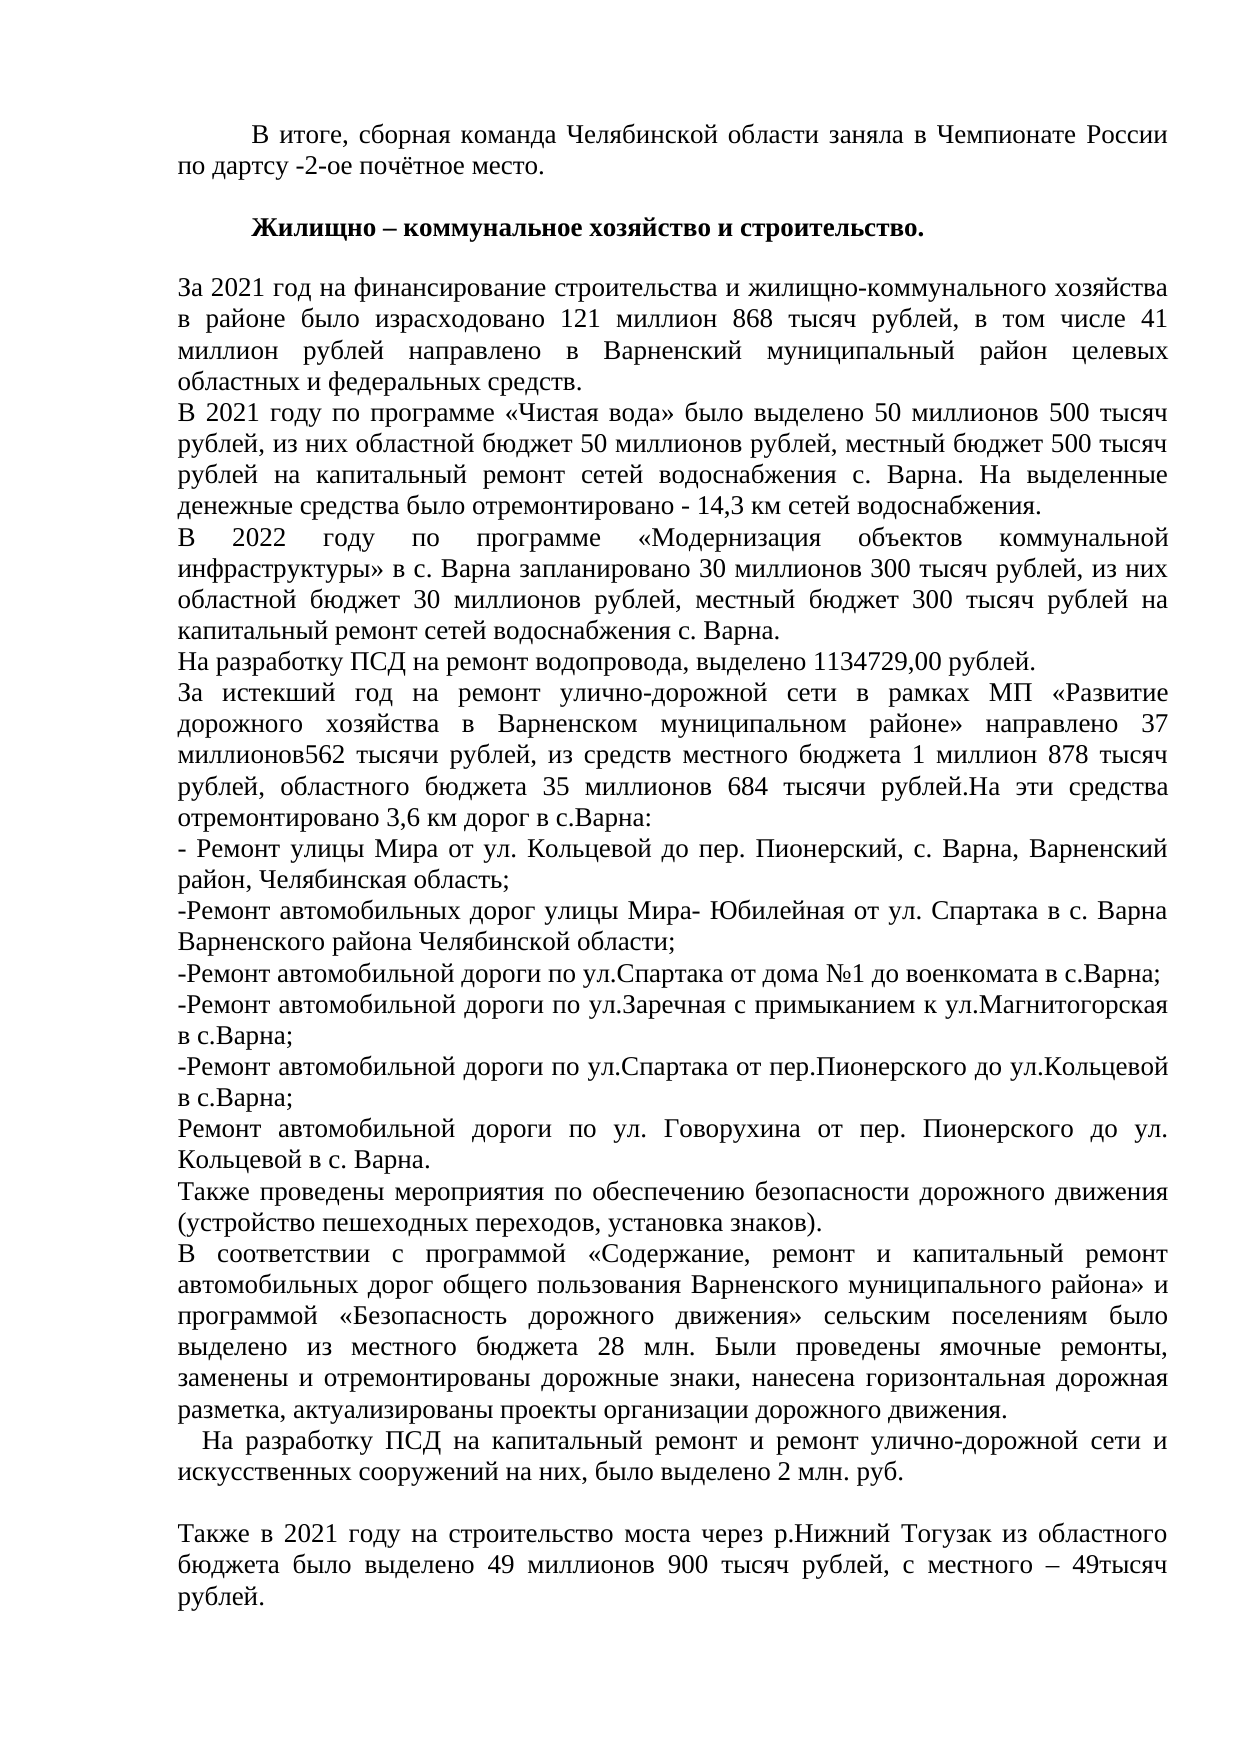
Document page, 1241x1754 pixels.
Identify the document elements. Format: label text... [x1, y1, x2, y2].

text За 2021 год на финансирование строительства и жилищно-коммунального хозяйства в районе было израсходовано 121 миллион 868 тысяч рублей, в том числе 41 миллион рублей направлено в Варненский муниципальный район целевых областных и федеральных средств. [177, 271, 1169, 396]
text В 2022 году по программе «Модернизация объектов коммунальной инфраструктуры» в с. Варна запланировано 30 миллионов 300 тысяч рублей, из них областной бюджет 30 миллионов рублей, местный бюджет 300 тысяч рублей на капитальный ремонт сетей водоснабжения с. Варна. [177, 521, 1169, 645]
text В 2021 году по программе «Чистая вода» было выделено 50 миллионов 500 тысяч рублей, из них областной бюджет 50 миллионов рублей, местный бюджет 500 тысяч рублей на капитальный ремонт сетей водоснабжения с. Варна. На выделенные денежные средства было отремонтировано - 14,3 км сетей водоснабжения. [177, 396, 1169, 521]
text -Ремонт автомобильной дороги по ул.Спартака от дома №1 до военкомата в с.Варна; [177, 957, 1169, 988]
text - Ремонт улицы Мира от ул. Кольцевой до пер. Пионерский, с. Варна, Варненский район, Челябинская область; [177, 832, 1169, 894]
text -Ремонт автомобильных дорог улицы Мира- Юбилейная от ул. Спартака в с. Варна Варненского района Челябинской области; [177, 894, 1169, 957]
text Ремонт автомобильной дороги по ул. Говорухина от пер. Пионерского до ул. Кольцевой в с. Варна. [177, 1112, 1169, 1175]
text Также в 2021 году на строительство моста через р.Нижний Тогузак из областного бюджета было выделено 49 миллионов 900 тысяч рублей, с местного – 49тысяч рублей. [177, 1517, 1169, 1611]
text В соответствии с программой «Содержание, ремонт и капитальный ремонт автомобильных дорог общего пользования Варненского муниципального района» и программой «Безопасность дорожного движения» сельским поселениям было выделено из местного бюджета 28 млн. Были проведены ямочные ремонты, заменены и отремонтированы дорожные знаки, нанесена горизонтальная дорожная разметка, актуализированы проекты организации дорожного движения. [177, 1237, 1169, 1424]
text Жилищно – коммунальное хозяйство и строительство. [177, 212, 1169, 243]
text -Ремонт автомобильной дороги по ул.Заречная с примыканием к ул.Магнитогорская в с.Варна; [177, 988, 1169, 1050]
text На разработку ПСД на ремонт водопровода, выделено 1134729,00 рублей. [177, 645, 1169, 676]
text За истекший год на ремонт улично-дорожной сети в рамках МП «Развитие дорожного хозяйства в Варненском муниципальном районе» направлено 37 миллионов562 тысячи рублей, из средств местного бюджета 1 миллион 878 тысяч рублей, областного бюджета 35 миллионов 684 тысячи рублей.На эти средства отремонтировано 3,6 км дорог в с.Варна: [177, 676, 1169, 832]
text В итоге, сборная команда Челябинской области заняла в Чемпионате России по дартсу -2-ое почётное место. [177, 118, 1169, 180]
text На разработку ПСД на капитальный ремонт и ремонт улично-дорожной сети и искусственных сооружений на них, было выделено 2 млн. руб. [177, 1424, 1169, 1486]
text -Ремонт автомобильной дороги по ул.Спартака от пер.Пионерского до ул.Кольцевой в с.Варна; [177, 1050, 1169, 1112]
text Также проведены мероприятия по обеспечению безопасности дорожного движения (устройство пешеходных переходов, установка знаков). [177, 1175, 1169, 1237]
